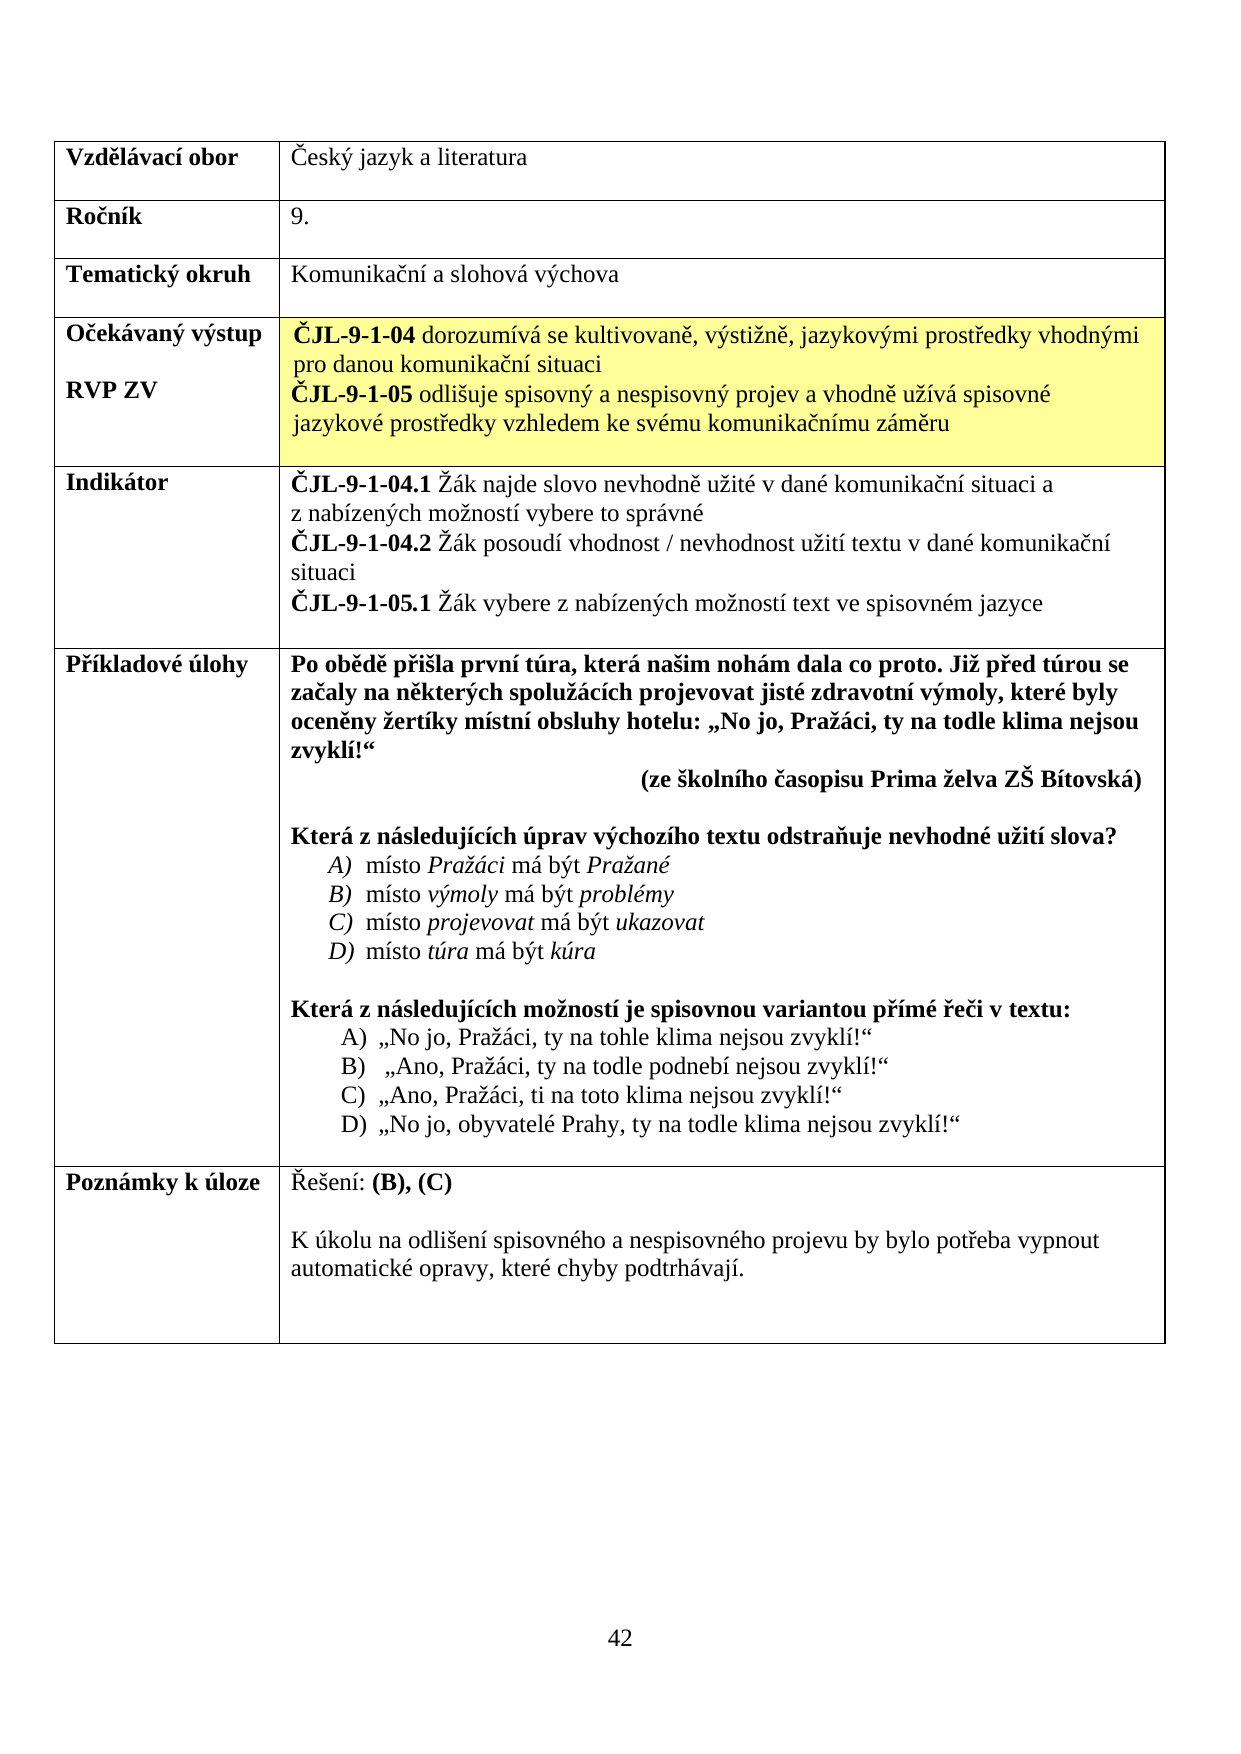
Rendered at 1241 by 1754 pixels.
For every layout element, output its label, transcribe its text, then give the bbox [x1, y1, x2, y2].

table_cell ČJL-9-1-04.1 Žák najde slovo nevhodně užité v dané komunikační situaci a z nabízených možností vybere to správné ČJL-9-1-04.2 Žák posoudí vhodnost / nevhodnost užití textu v dané komunikační situaci ČJL-9-1-05.1 Žák vybere z nabízených možností text ve spisovném jazyce [280, 467, 1164, 648]
table_cell Ročník [55, 201, 279, 258]
table_cell Očekávaný výstup RVP ZV [55, 318, 279, 466]
table_cell Řešení: (B), (C) K úkolu na odlišení spisovného a nespisovného projevu by bylo potřeba vypnout automatické opravy, které chyby podtrhávají. [280, 1167, 1164, 1343]
table_cell ČJL-9-1-04 dorozumívá se kultivovaně, výstižně, jazykovými prostředky vhodnými pro danou komunikační situaci ČJL-9-1-05 odlišuje spisovný a nespisovný projev a vhodně užívá spisovné jazykové prostředky vzhledem ke svému komunikačnímu záměru [280, 318, 1164, 466]
table_cell Poznámky k úloze [55, 1167, 279, 1343]
table_cell Tematický okruh [55, 259, 279, 317]
table_header Vzdělávací obor [55, 142, 279, 200]
table_header Český jazyk a literatura [280, 142, 1164, 200]
table_cell Indikátor [55, 467, 279, 648]
table_cell Komunikační a slohová výchova [280, 259, 1164, 317]
table_cell Po obědě přišla první túra, která našim nohám dala co proto. Již před túrou se začaly na některých spolužácích projevovat jisté zdravotní výmoly, které byly oceněny žertíky místní obsluhy hotelu: „No jo, Pražáci, ty na todle klima nejsou zvyklí!“ (ze školního časopisu Prima želva ZŠ Bítovská) Která z následujících úprav výchozího textu odstraňuje nevhodné užití slova? místo Pražáci má být Pražané místo výmoly má být problémy místo projevovat má být ukazovat místo túra má být kúra Která z následujících možností je spisovnou variantou přímé řeči v textu: „No jo, Pražáci, ty na tohle klima nejsou zvyklí!“ „Ano, Pražáci, ty na todle podnebí nejsou zvyklí!“ „Ano, Pražáci, ti na toto klima nejsou zvyklí!“ „No jo, obyvatelé Prahy, ty na todle klima nejsou zvyklí!“ [280, 649, 1164, 1166]
table_cell 9. [280, 201, 1164, 258]
table_cell Příkladové úlohy [55, 649, 279, 1166]
